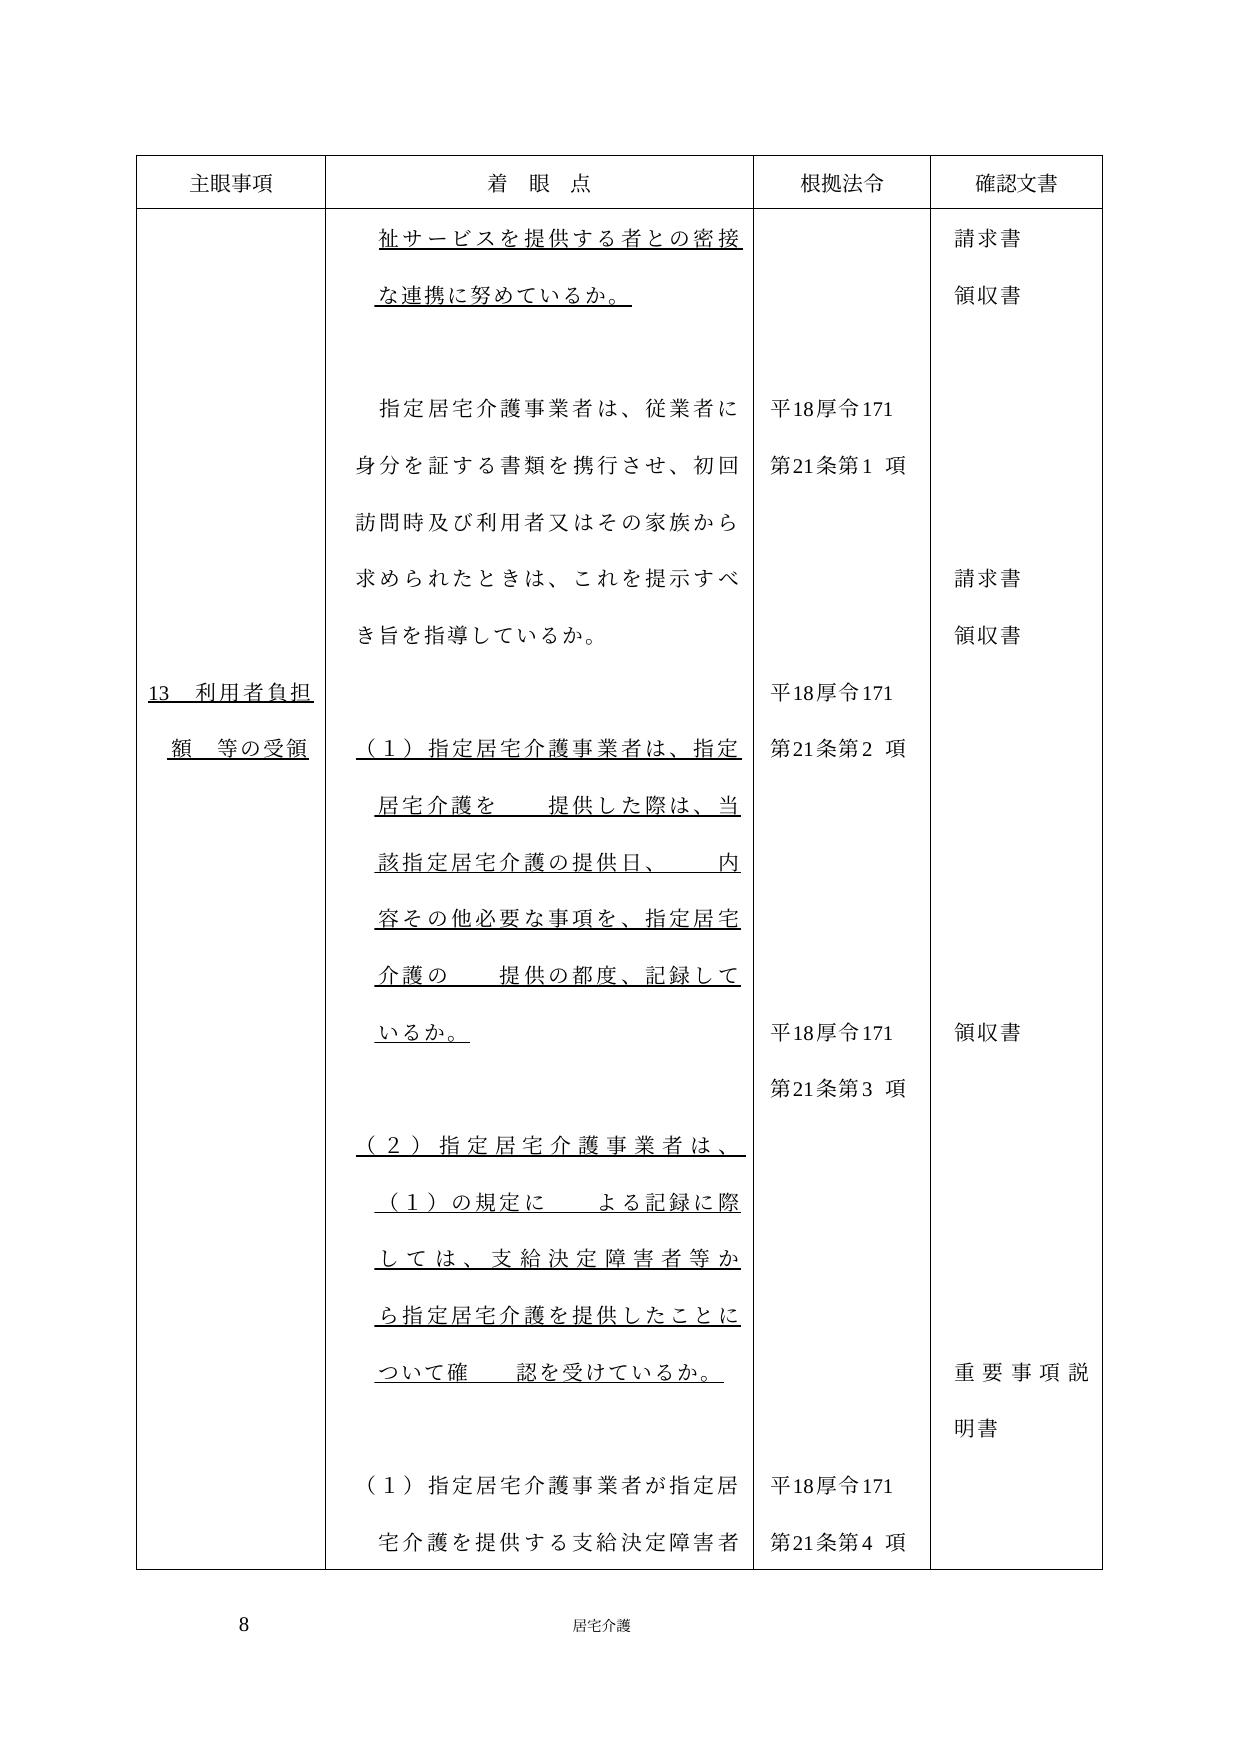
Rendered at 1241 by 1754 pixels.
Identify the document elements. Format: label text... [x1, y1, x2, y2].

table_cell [137, 209, 325, 1569]
table_header 主眼事項 [137, 156, 325, 208]
table_header 確認文書 [931, 156, 1102, 208]
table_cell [931, 209, 1102, 1569]
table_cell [754, 209, 930, 1569]
table_header 根拠法令 [754, 156, 930, 208]
table_header 着 眼 点 [326, 156, 753, 208]
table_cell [326, 209, 753, 1569]
